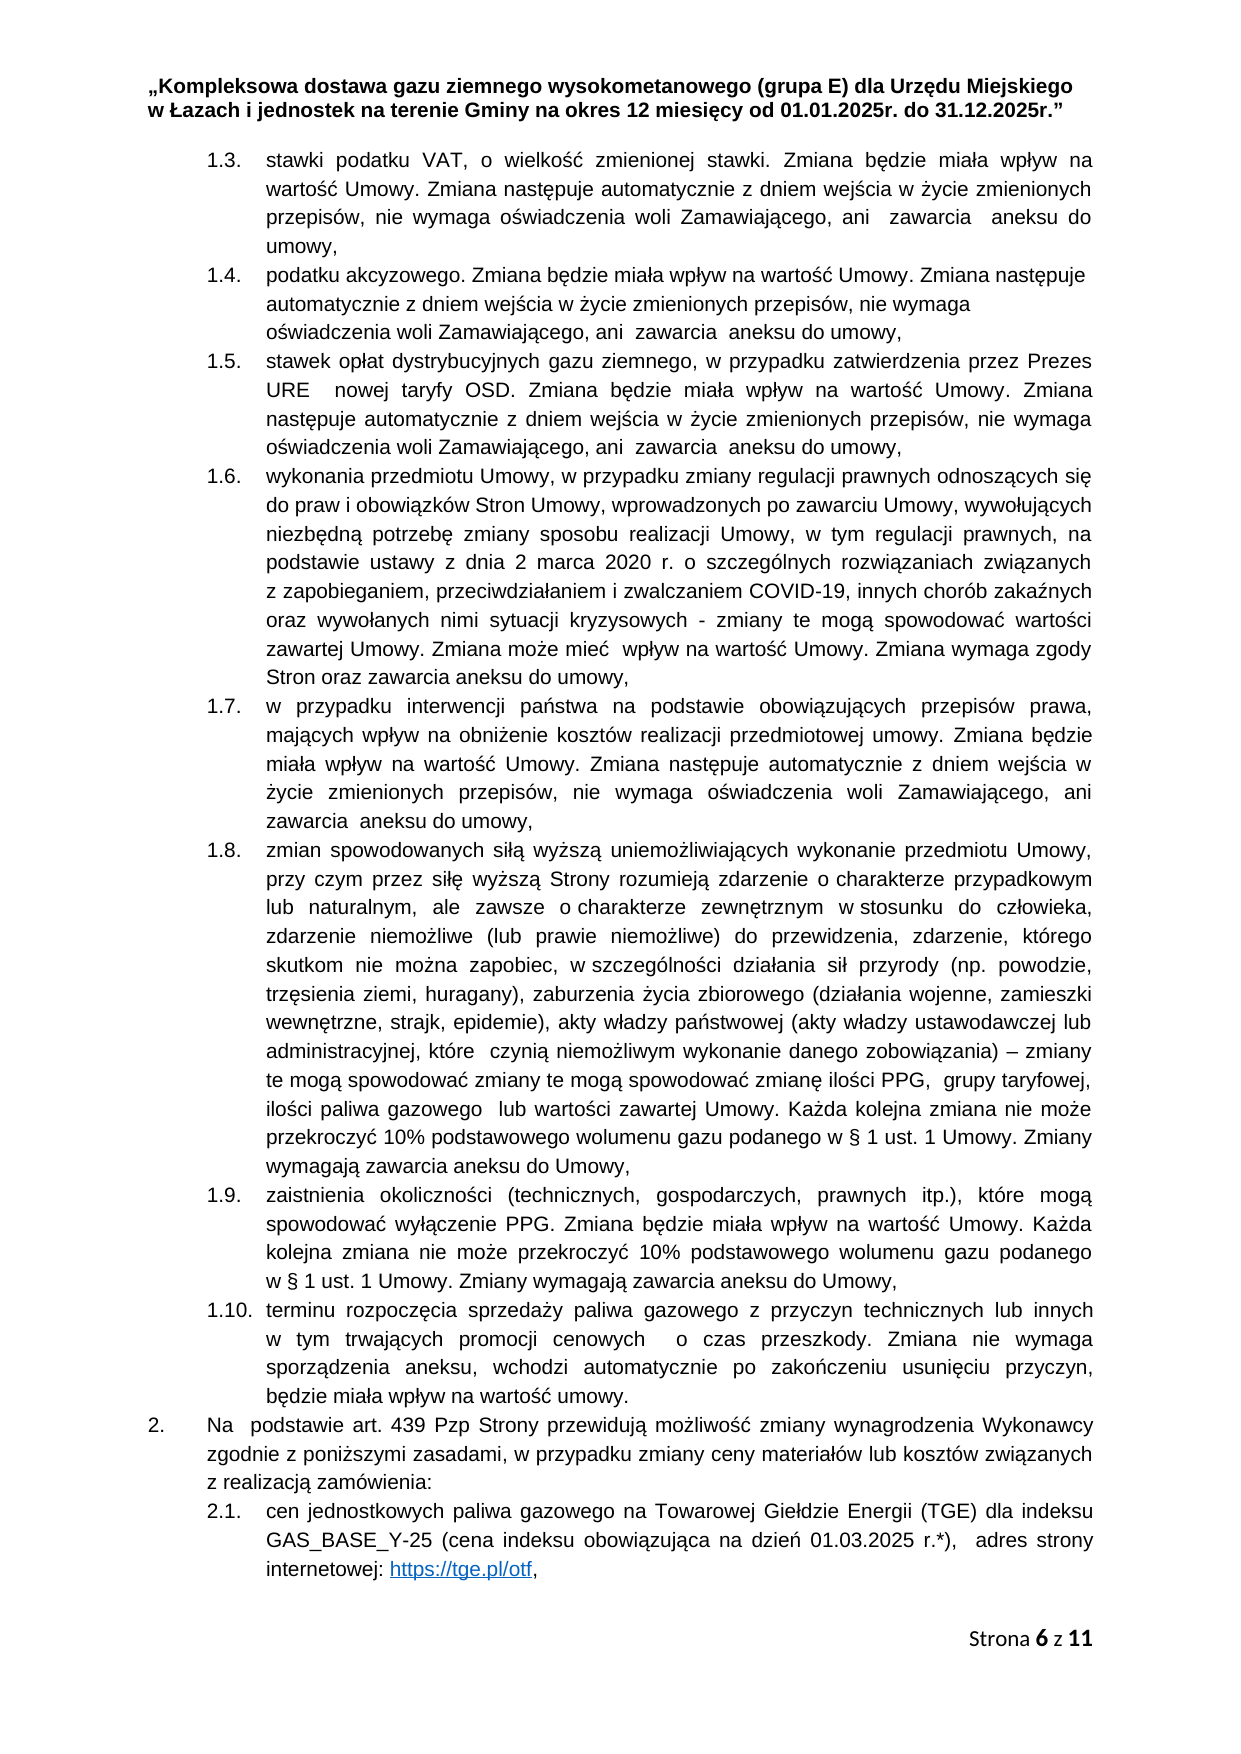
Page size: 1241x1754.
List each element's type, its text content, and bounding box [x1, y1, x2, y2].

list zmian spowodowanych siłą wyższą uniemożliwiających wykonanie przedmiotu Umowy, przy czym przez siłę wyższą Strony rozumieją zdarzenie o charakterze przypadkowym lub naturalnym, ale zawsze o charakterze zewnętrznym w stosunku do człowieka, zdarzenie niemożliwe (lub prawie niemożliwe) do przewidzenia, zdarzenie, którego skutkom nie można zapobiec, w szczególności działania sił przyrody (np. powodzie, trzęsienia ziemi, huragany), zaburzenia życia zbiorowego (działania wojenne, zamieszki wewnętrzne, strajk, epidemie), akty władzy państwowej (akty władzy ustawodawczej lub administracyjnej, które czynią niemożliwym wykonanie danego zobowiązania) – zmiany te mogą spowodować zmiany te mogą spowodować zmianę ilości PPG, grupy taryfowej, ilości paliwa gazowego lub wartości zawartej Umowy. Każda kolejna zmiana nie może przekroczyć 10% podstawowego wolumenu gazu podanego w § 1 ust. 1 Umowy. Zmiany wymagają zawarcia aneksu do Umowy, [207, 838, 1093, 1178]
list Na podstawie art. 439 Pzp Strony przewidują możliwość zmiany wynagrodzenia Wykonawcy zgodnie z poniższymi zasadami, w przypadku zmiany ceny materiałów lub kosztów związanych z realizacją zamówienia: [148, 1413, 1094, 1494]
list zaistnienia okoliczności (technicznych, gospodarczych, prawnych itp.), które mogą spowodować wyłączenie PPG. Zmiana będzie miała wpływ na wartość Umowy. Każda kolejna zmiana nie może przekroczyć 10% podstawowego wolumenu gazu podanego w § 1 ust. 1 Umowy. Zmiany wymagają zawarcia aneksu do Umowy, [207, 1183, 1093, 1293]
list stawek opłat dystrybucyjnych gazu ziemnego, w przypadku zatwierdzenia przez Prezes URE nowej taryfy OSD. Zmiana będzie miała wpływ na wartość Umowy. Zmiana następuje automatycznie z dniem wejścia w życie zmienionych przepisów, nie wymaga oświadczenia woli Zamawiającego, ani zawarcia aneksu do umowy, [207, 349, 1093, 459]
list stawki podatku VAT, o wielkość zmienionej stawki. Zmiana będzie miała wpływ na wartość Umowy. Zmiana następuje automatycznie z dniem wejścia w życie zmienionych przepisów, nie wymaga oświadczenia woli Zamawiającego, ani zawarcia aneksu do umowy, [207, 148, 1093, 258]
list cen jednostkowych paliwa gazowego na Towarowej Giełdzie Energii (TGE) dla indeksu GAS_BASE_Y-25 (cena indeksu obowiązująca na dzień 01.03.2025 r.*), adres strony internetowej: https://tge.pl/otf, [207, 1499, 1094, 1580]
list w przypadku interwencji państwa na podstawie obowiązujących przepisów prawa, mających wpływ na obniżenie kosztów realizacji przedmiotowej umowy. Zmiana będzie miała wpływ na wartość Umowy. Zmiana następuje automatycznie z dniem wejścia w życie zmienionych przepisów, nie wymaga oświadczenia woli Zamawiającego, ani zawarcia aneksu do umowy, [207, 694, 1093, 833]
list podatku akcyzowego. Zmiana będzie miała wpływ na wartość Umowy. Zmiana następuje automatycznie z dniem wejścia w życie zmienionych przepisów, nie wymaga oświadczenia woli Zamawiającego, ani zawarcia aneksu do umowy, [207, 263, 1093, 344]
list terminu rozpoczęcia sprzedaży paliwa gazowego z przyczyn technicznych lub innych w tym trwających promocji cenowych o czas przeszkody. Zmiana nie wymaga sporządzenia aneksu, wchodzi automatycznie po zakończeniu usunięciu przyczyn, będzie miała wpływ na wartość umowy. [207, 1298, 1094, 1408]
list wykonania przedmiotu Umowy, w przypadku zmiany regulacji prawnych odnoszących się do praw i obowiązków Stron Umowy, wprowadzonych po zawarciu Umowy, wywołujących niezbędną potrzebę zmiany sposobu realizacji Umowy, w tym regulacji prawnych, na podstawie ustawy z dnia 2 marca 2020 r. o szczególnych rozwiązaniach związanych z zapobieganiem, przeciwdziałaniem i zwalczaniem COVID-19, innych chorób zakaźnych oraz wywołanych nimi sytuacji kryzysowych - zmiany te mogą spowodować wartości zawartej Umowy. Zmiana może mieć wpływ na wartość Umowy. Zmiana wymaga zgody Stron oraz zawarcia aneksu do umowy, [207, 464, 1093, 689]
